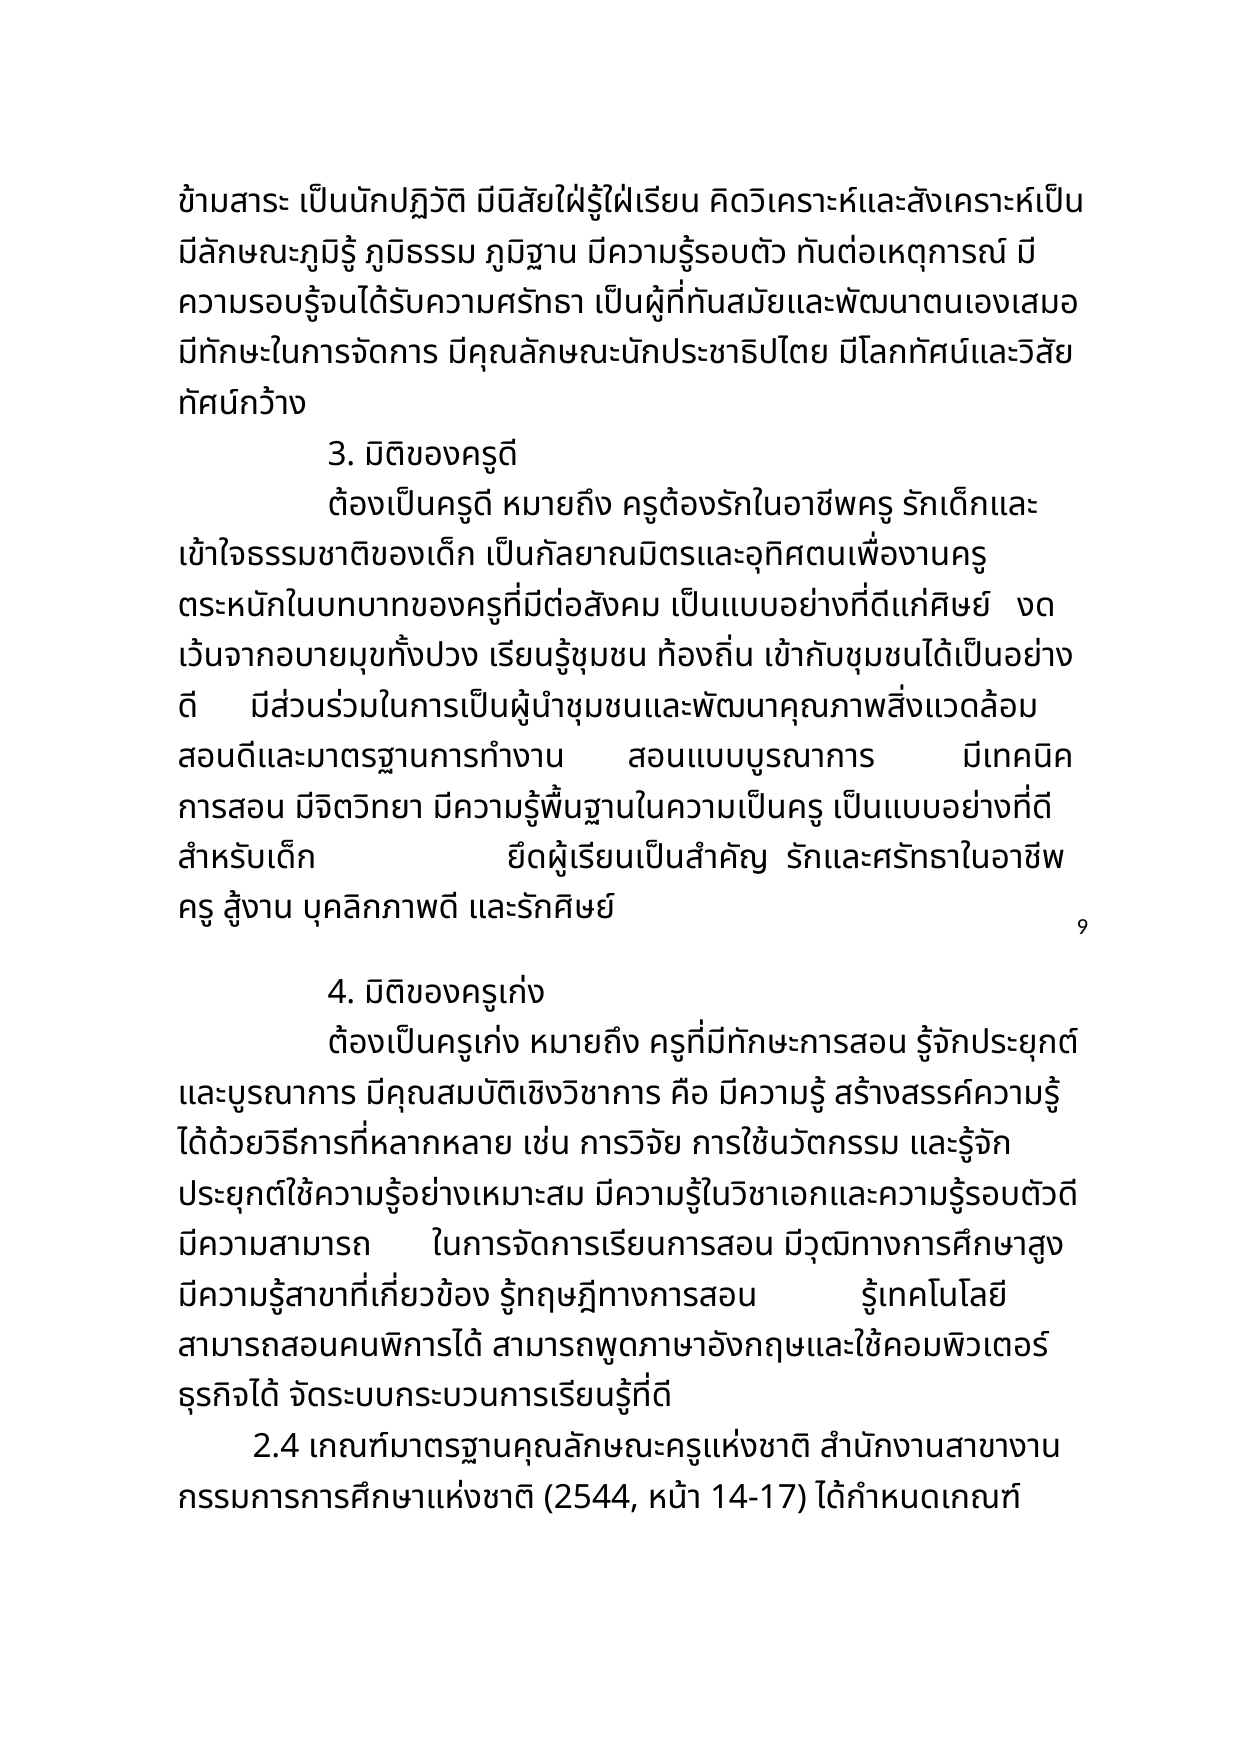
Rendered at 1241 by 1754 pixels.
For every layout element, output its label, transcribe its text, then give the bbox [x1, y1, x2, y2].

text ต้องเป็นครูเก่ง หมายถึง ครูที่มีทักษะการสอน รู้จักประยุกต์และบูรณาการ มีคุณสมบัติเชิงวิชาการ คือ มีความรู้ สร้างสรรค์ความรู้ได้ด้วยวิธีการที่หลากหลาย เช่น การวิจัย การใช้นวัตกรรม และรู้จักประยุกต์ใช้ความรู้อย่างเหมาะสม มีความรู้ในวิชาเอกและความรู้รอบตัวดี มีความสามารถ ในการจัดการเรียนการสอน มีวุฒิทางการศึกษาสูง มีความรู้สาขาที่เกี่ยวข้อง รู้ทฤษฎีทางการสอน รู้เทคโนโลยี สามารถสอนคนพิการได้ สามารถพูดภาษาอังกฤษและใช้คอมพิวเตอร์ธุรกิจได้ จัดระบบกระบวนการเรียนรู้ที่ดี [177, 1018, 1090, 1422]
text 4. มิติของครูเก่ง [177, 968, 1090, 1018]
text 3. มิติของครูดี [177, 429, 1090, 480]
text ต้องเป็นครูดี หมายถึง ครูต้องรักในอาชีพครู รักเด็กและเข้าใจธรรมชาติของเด็ก เป็นกัลยาณมิตรและอุทิศตนเพื่องานครู ตระหนักในบทบาทของครูที่มีต่อสังคม เป็นแบบอย่างที่ดีแก่ศิษย์ งดเว้นจากอบายมุขทั้งปวง เรียนรู้ชุมชน ท้องถิ่น เข้ากับชุมชนได้เป็นอย่างดี มีส่วนร่วมในการเป็นผู้นำชุมชนและพัฒนาคุณภาพสิ่งแวดล้อม สอนดีและมาตรฐานการทำงาน สอนแบบบูรณาการ มีเทคนิคการสอน มีจิตวิทยา มีความรู้พื้นฐานในความเป็นครู เป็นแบบอย่างที่ดีสำหรับเด็ก ยึดผู้เรียนเป็นสำคัญ รักและศรัทธาในอาชีพครู สู้งาน บุคลิกภาพดี และรักศิษย์ [177, 480, 1090, 934]
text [177, 1422, 1090, 1523]
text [177, 177, 1090, 429]
